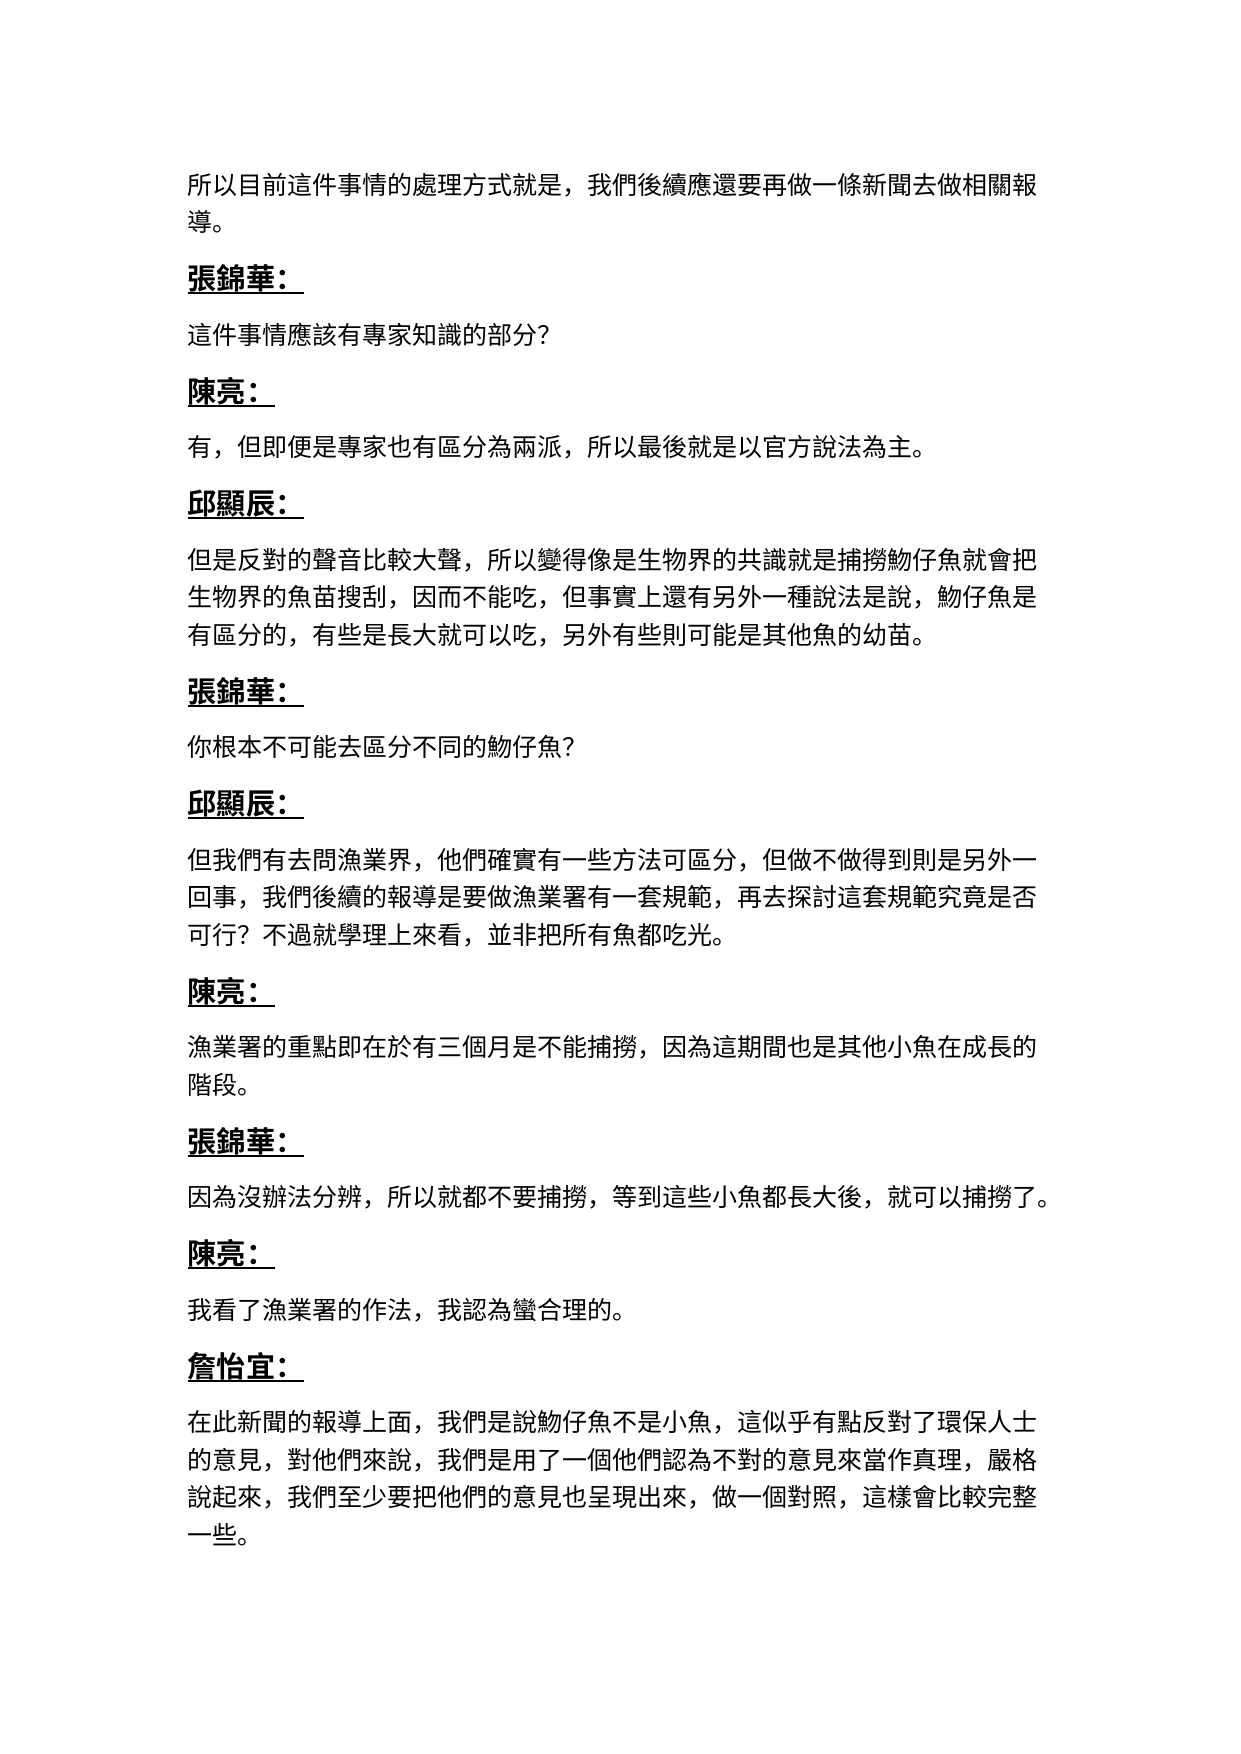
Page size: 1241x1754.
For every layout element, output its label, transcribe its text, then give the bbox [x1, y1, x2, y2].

text 詹怡宜： [187, 1327, 1053, 1402]
text 邱顯辰： [187, 764, 1053, 839]
text 陳亮： [187, 352, 1053, 427]
text 但我們有去問漁業界，他們確實有一些方法可區分，但做不做得到則是另外一回事，我們後續的報導是要做漁業署有一套規範，再去探討這套規範究竟是否可行？不過就學理上來看，並非把所有魚都吃光。 [187, 839, 1053, 952]
text 邱顯辰： [187, 464, 1053, 539]
text 我看了漁業署的作法，我認為蠻合理的。 [187, 1289, 1053, 1327]
text 張錦華： [187, 652, 1053, 727]
text 因為沒辦法分辨，所以就都不要捕撈，等到這些小魚都長大後，就可以捕撈了。 [187, 1177, 1053, 1214]
text 有，但即便是專家也有區分為兩派，所以最後就是以官方說法為主。 [187, 427, 1053, 464]
text 這件事情應該有專家知識的部分？ [187, 314, 1053, 352]
text 但是反對的聲音比較大聲，所以變得像是生物界的共識就是捕撈魩仔魚就會把生物界的魚苗搜刮，因而不能吃，但事實上還有另外一種說法是說，魩仔魚是有區分的，有些是長大就可以吃，另外有些則可能是其他魚的幼苗。 [187, 539, 1053, 652]
text 張錦華： [187, 239, 1053, 314]
text 漁業署的重點即在於有三個月是不能捕撈，因為這期間也是其他小魚在成長的階段。 [187, 1027, 1053, 1102]
text 陳亮： [187, 1214, 1053, 1289]
text 張錦華： [187, 1102, 1053, 1177]
text 你根本不可能去區分不同的魩仔魚？ [187, 727, 1053, 764]
text 在此新聞的報導上面，我們是說魩仔魚不是小魚，這似乎有點反對了環保人士的意見，對他們來說，我們是用了一個他們認為不對的意見來當作真理，嚴格說起來，我們至少要把他們的意見也呈現出來，做一個對照，這樣會比較完整一些。 [187, 1402, 1053, 1552]
text 陳亮： [187, 952, 1053, 1027]
text 所以目前這件事情的處理方式就是，我們後續應還要再做一條新聞去做相關報導。 [187, 164, 1053, 239]
